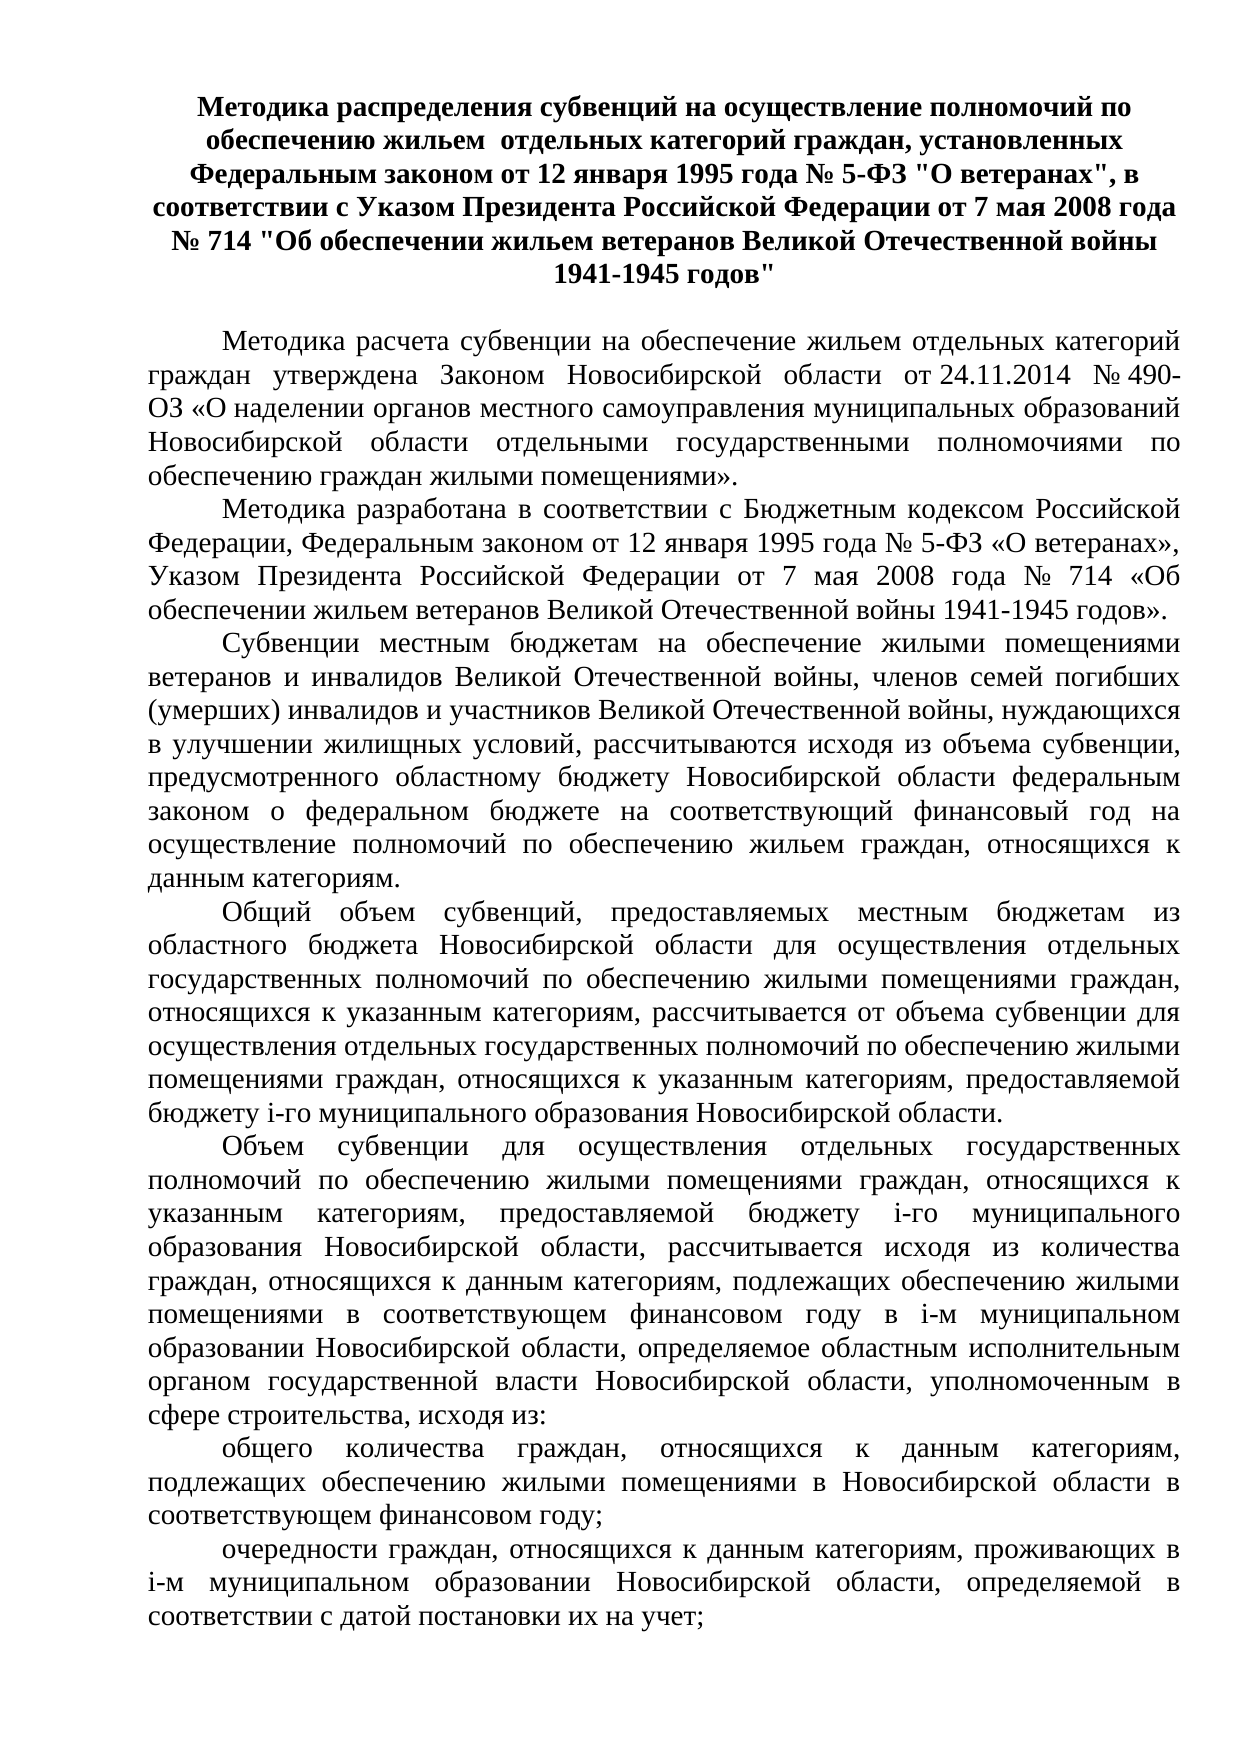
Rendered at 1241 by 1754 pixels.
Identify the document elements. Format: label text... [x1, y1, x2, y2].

text Методика распределения субвенций на осуществление полномочий по обеспечению жильем отдельных категорий граждан, установленных Федеральным законом от 12 января 1995 года № 5-ФЗ "О ветеранах", в соответствии с Указом Президента Российской Федерации от 7 мая 2008 года № 714 "Об обеспечении жильем ветеранов Великой Отечественной войны 1941-1945 годов" [148, 89, 1181, 290]
text Общий объем субвенций, предоставляемых местным бюджетам из областного бюджета Новосибирской области для осуществления отдельных государственных полномочий по обеспечению жилыми помещениями граждан, относящихся к указанным категориям, рассчитывается от объема субвенции для осуществления отдельных государственных полномочий по обеспечению жилыми помещениями граждан, относящихся к указанным категориям, предоставляемой бюджету i-го муниципального образования Новосибирской области. [148, 894, 1181, 1128]
text Субвенции местным бюджетам на обеспечение жилыми помещениями ветеранов и инвалидов Великой Отечественной войны, членов семей погибших (умерших) инвалидов и участников Великой Отечественной войны, нуждающихся в улучшении жилищных условий, рассчитываются исходя из объема субвенции, предусмотренного областному бюджету Новосибирской области федеральным законом о федеральном бюджете на соответствующий финансовый год на осуществление полномочий по обеспечению жильем граждан, относящихся к данным категориям. [148, 625, 1181, 894]
text Методика разработана в соответствии с Бюджетным кодексом Российской Федерации, Федеральным законом от 12 января 1995 года № 5-ФЗ «О ветеранах», Указом Президента Российской Федерации от 7 мая 2008 года № 714 «Об обеспечении жильем ветеранов Великой Отечественной войны 1941-1945 годов». [148, 491, 1181, 625]
text очередности граждан, относящихся к данным категориям, проживающих в i-м муниципальном образовании Новосибирской области, определяемой в соответствии с датой постановки их на учет; [148, 1531, 1181, 1632]
text общего количества граждан, относящихся к данным категориям, подлежащих обеспечению жилыми помещениями в Новосибирской области в соответствующем финансовом году; [148, 1430, 1181, 1531]
text Объем субвенции для осуществления отдельных государственных полномочий по обеспечению жилыми помещениями граждан, относящихся к указанным категориям, предоставляемой бюджету i-го муниципального образования Новосибирской области, рассчитывается исходя из количества граждан, относящихся к данным категориям, подлежащих обеспечению жилыми помещениями в соответствующем финансовом году в i-м муниципальном образовании Новосибирской области, определяемое областным исполнительным органом государственной власти Новосибирской области, уполномоченным в сфере строительства, исходя из: [148, 1128, 1181, 1430]
text Методика расчета субвенции на обеспечение жильем отдельных категорий граждан утверждена Законом Новосибирской области от 24.11.2014 № 490-ОЗ «О наделении органов местного самоуправления муниципальных образований Новосибирской области отдельными государственными полномочиями по обеспечению граждан жилыми помещениями». [148, 323, 1181, 491]
